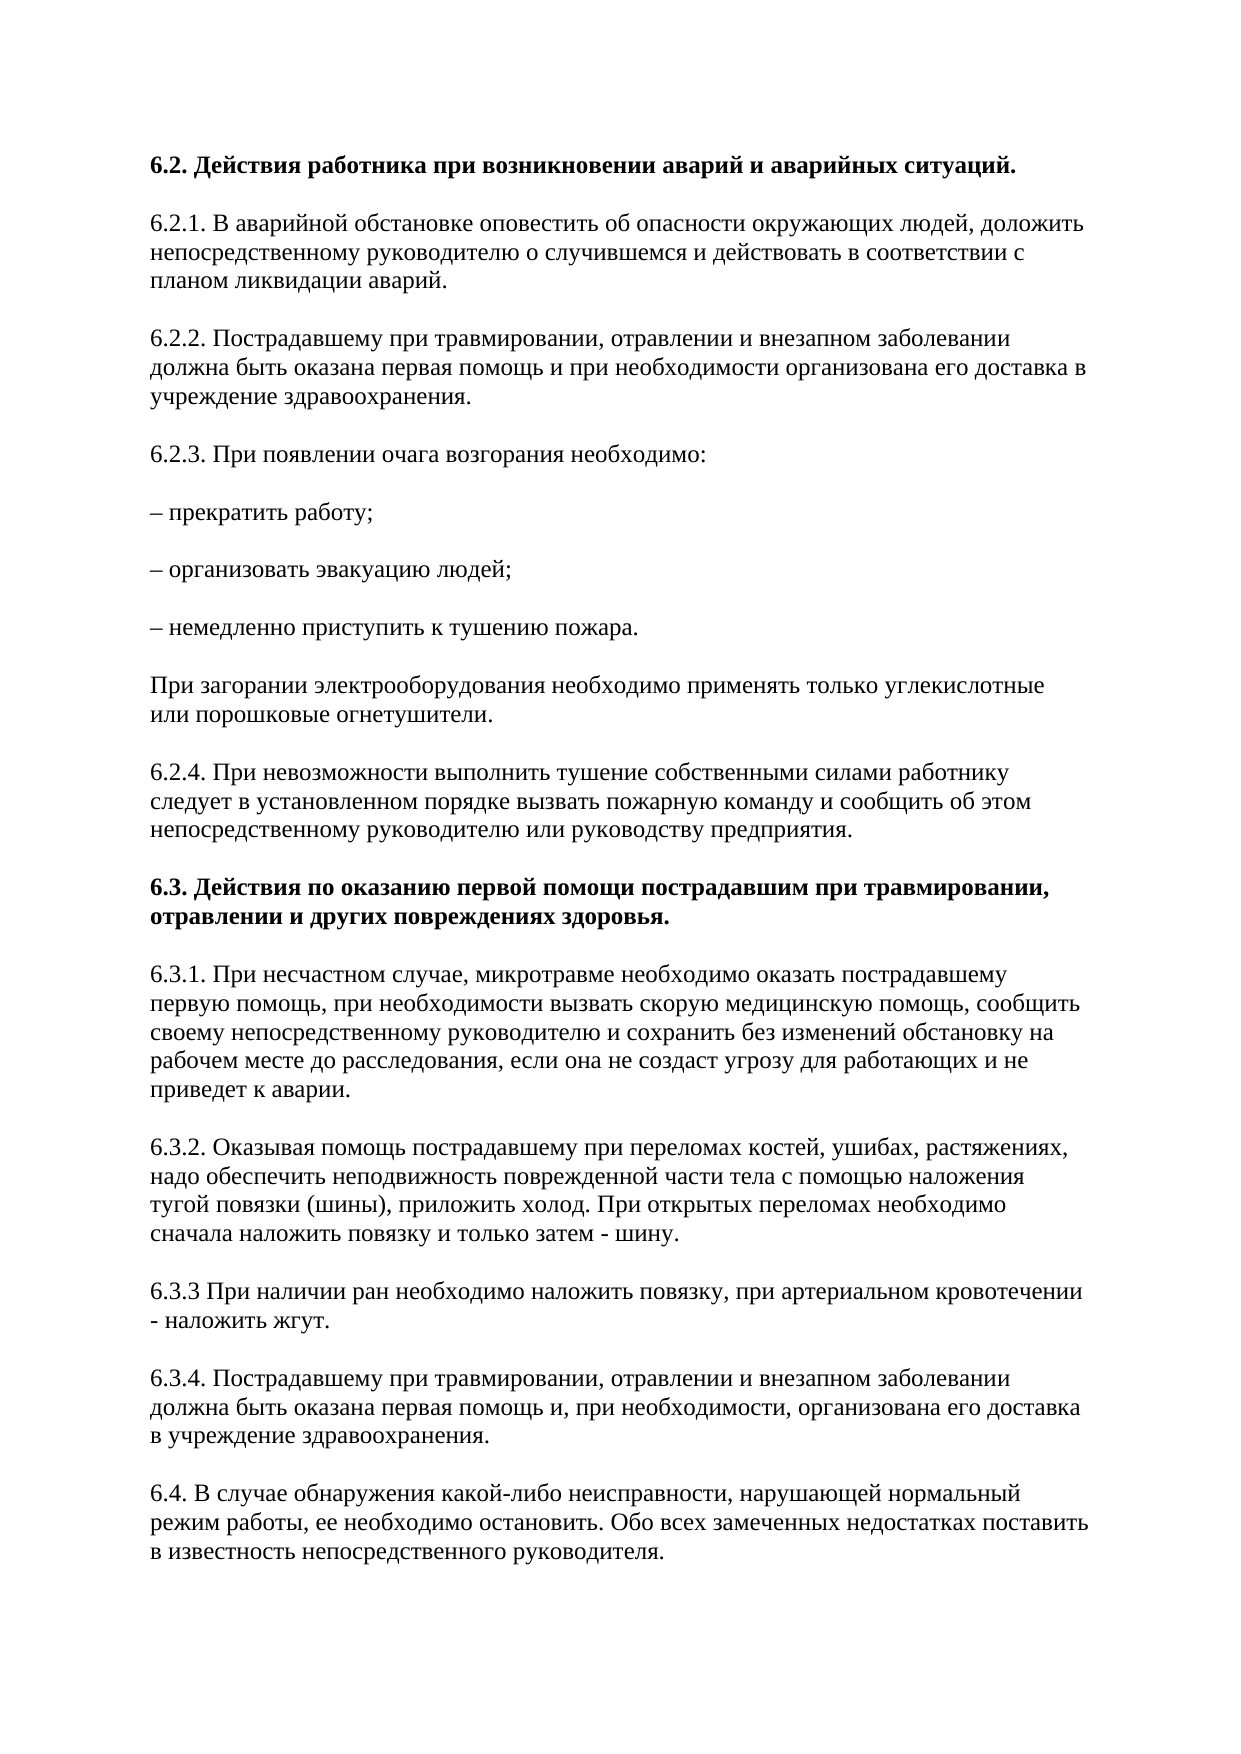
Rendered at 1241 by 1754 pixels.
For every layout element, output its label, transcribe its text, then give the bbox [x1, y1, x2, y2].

text 6.2.1. В аварийной обстановке оповестить об опасности окружающих людей, доложить непосредственному руководителю о случившемся и действовать в соответствии с планом ликвидации аварий. [150, 208, 1090, 294]
text При загорании электрооборудования необходимо применять только углекислотные или порошковые огнетушители. [150, 670, 1090, 728]
text 6.4. В случае обнаружения какой-либо неисправности, нарушающей нормальный режим работы, ее необходимо остановить. Обо всех замеченных недостатках поставить в известность непосредственного руководителя. [150, 1478, 1090, 1564]
text 6.2.4. При невозможности выполнить тушение собственными силами работнику следует в установленном порядке вызвать пожарную команду и сообщить об этом непосредственному руководителю или руководству предприятия. [150, 757, 1090, 843]
text 6.2.3. При появлении очага возгорания необходимо: [150, 439, 1090, 467]
text – организовать эвакуацию людей; [150, 554, 1090, 583]
text 6.2.2. Пострадавшему при травмировании, отравлении и внезапном заболевании должна быть оказана первая помощь и при необходимости организована его доставка в учреждение здравоохранения. [150, 323, 1090, 409]
text 6.3.1. При несчастном случае, микротравме необходимо оказать пострадавшему первую помощь, при необходимости вызвать скорую медицинскую помощь, сообщить своему непосредственному руководителю и сохранить без изменений обстановку на рабочем месте до расследования, если она не создаст угрозу для работающих и не приведет к аварии. [150, 959, 1090, 1103]
text – немедленно приступить к тушению пожара. [150, 612, 1090, 641]
text 6.2. Действия работника при возникновении аварий и аварийных ситуаций. [150, 150, 1090, 179]
text – прекратить работу; [150, 497, 1090, 525]
text 6.3.4. Пострадавшему при травмировании, отравлении и внезапном заболевании должна быть оказана первая помощь и, при необходимости, организована его доставка в учреждение здравоохранения. [150, 1363, 1090, 1449]
text 6.3.3 При наличии ран необходимо наложить повязку, при артериальном кровотечении - наложить жгут. [150, 1276, 1090, 1334]
text 6.3.2. Оказывая помощь пострадавшему при переломах костей, ушибах, растяжениях, надо обеспечить неподвижность поврежденной части тела с помощью наложения тугой повязки (шины), приложить холод. При открытых переломах необходимо сначала наложить повязку и только затем - шину. [150, 1132, 1090, 1247]
text 6.3. Действия по оказанию первой помощи пострадавшим при травмировании, отравлении и других повреждениях здоровья. [150, 872, 1090, 930]
